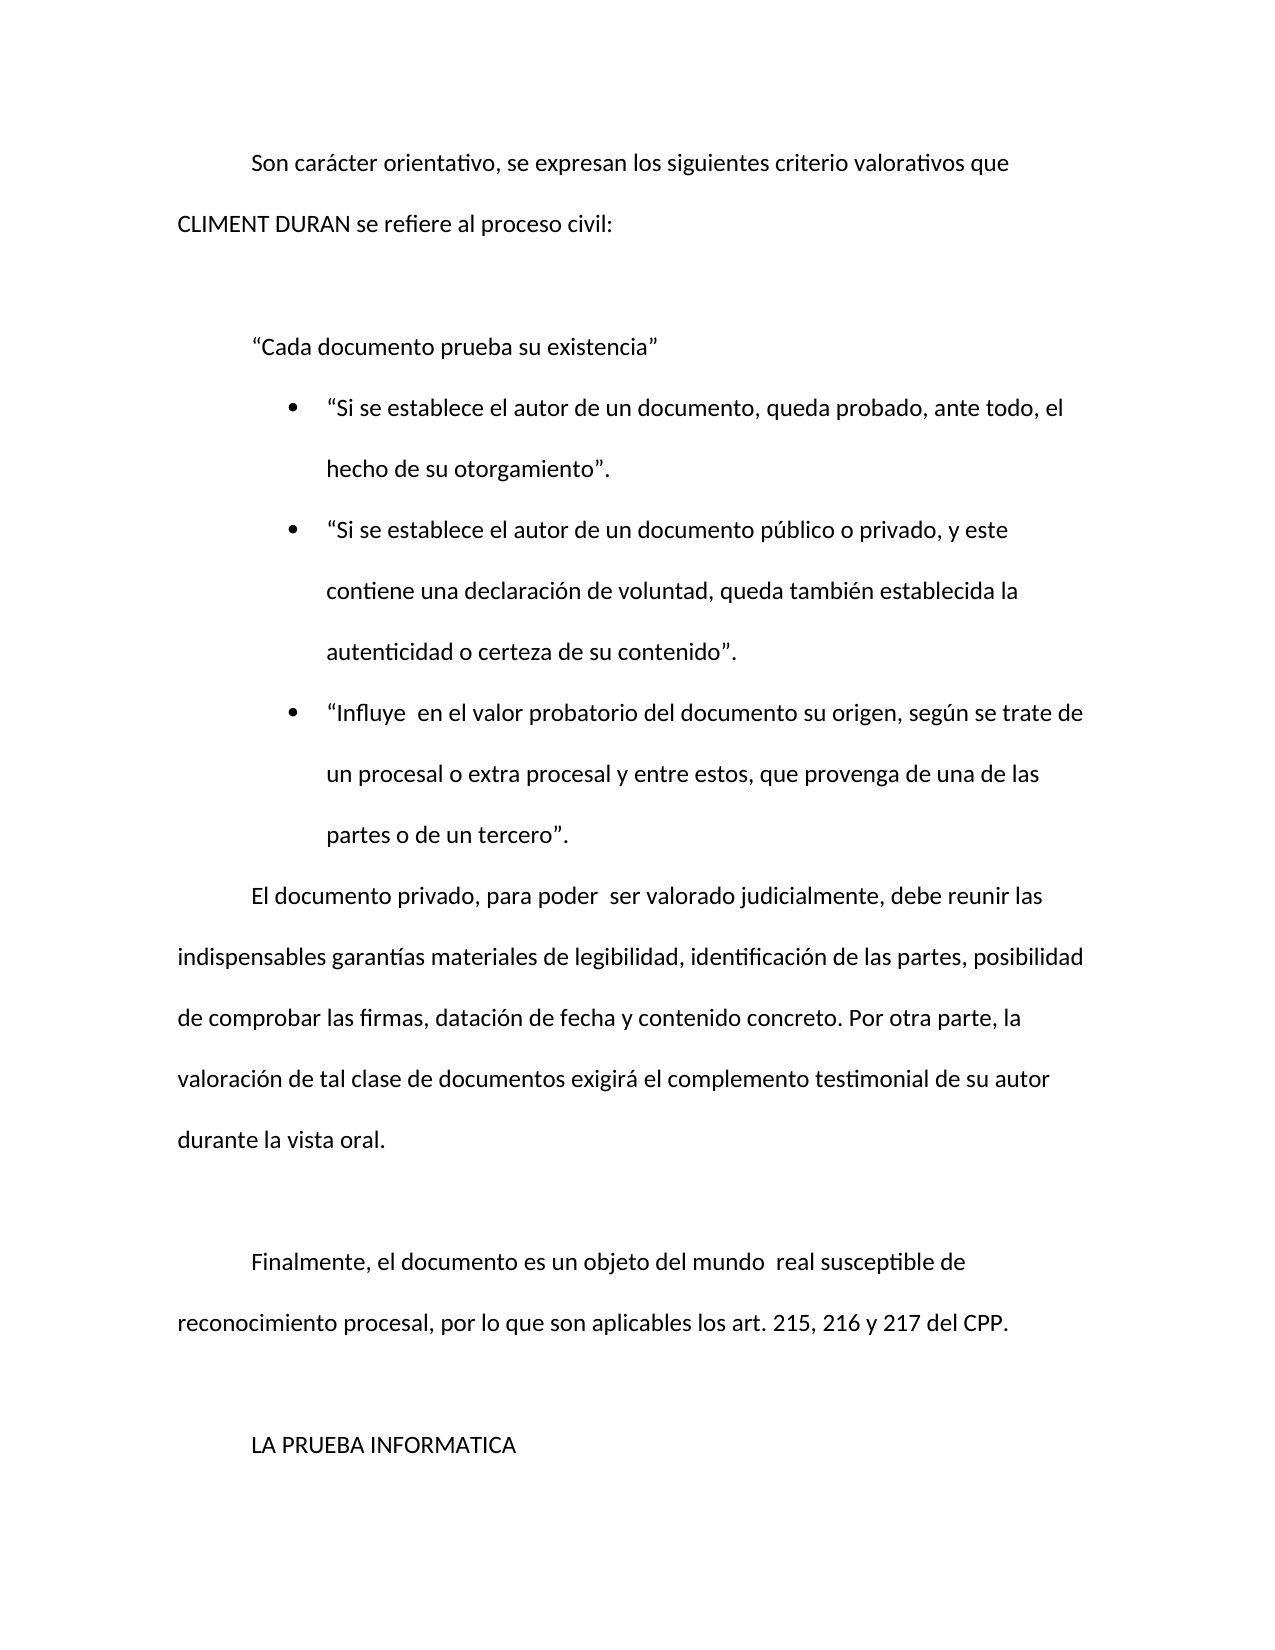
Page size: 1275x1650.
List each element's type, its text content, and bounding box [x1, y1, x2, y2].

text Finalmente, el documento es un objeto del mundo real susceptible de reconocimiento procesal, por lo que son aplicables los art. 215, 216 y 217 del CPP. [177, 1246, 1098, 1338]
text Son carácter orientativo, se expresan los siguientes criterio valorativos que CLIMENT DURAN se refiere al proceso civil: [177, 148, 1098, 239]
list “Si se establece el autor de un documento público o privado, y este contiene una declaración de voluntad, queda también establecida la autenticidad o certeza de su contenido”. [288, 514, 1098, 666]
list “Influye en el valor probatorio del documento su origen, según se trate de un procesal o extra procesal y entre estos, que provenga de una de las partes o de un tercero”. [288, 697, 1098, 849]
list “Si se establece el autor de un documento, queda probado, ante todo, el hecho de su otorgamiento”. [288, 392, 1098, 483]
text LA PRUEBA INFORMATICA [177, 1429, 1098, 1460]
text “Cada documento prueba su existencia” [177, 331, 1098, 361]
text El documento privado, para poder ser valorado judicialmente, debe reunir las indispensables garantías materiales de legibilidad, identificación de las partes, posibilidad de comprobar las firmas, datación de fecha y contenido concreto. Por otra parte, la valoración de tal clase de documentos exigirá el complemento testimonial de su autor durante la vista oral. [177, 880, 1098, 1155]
